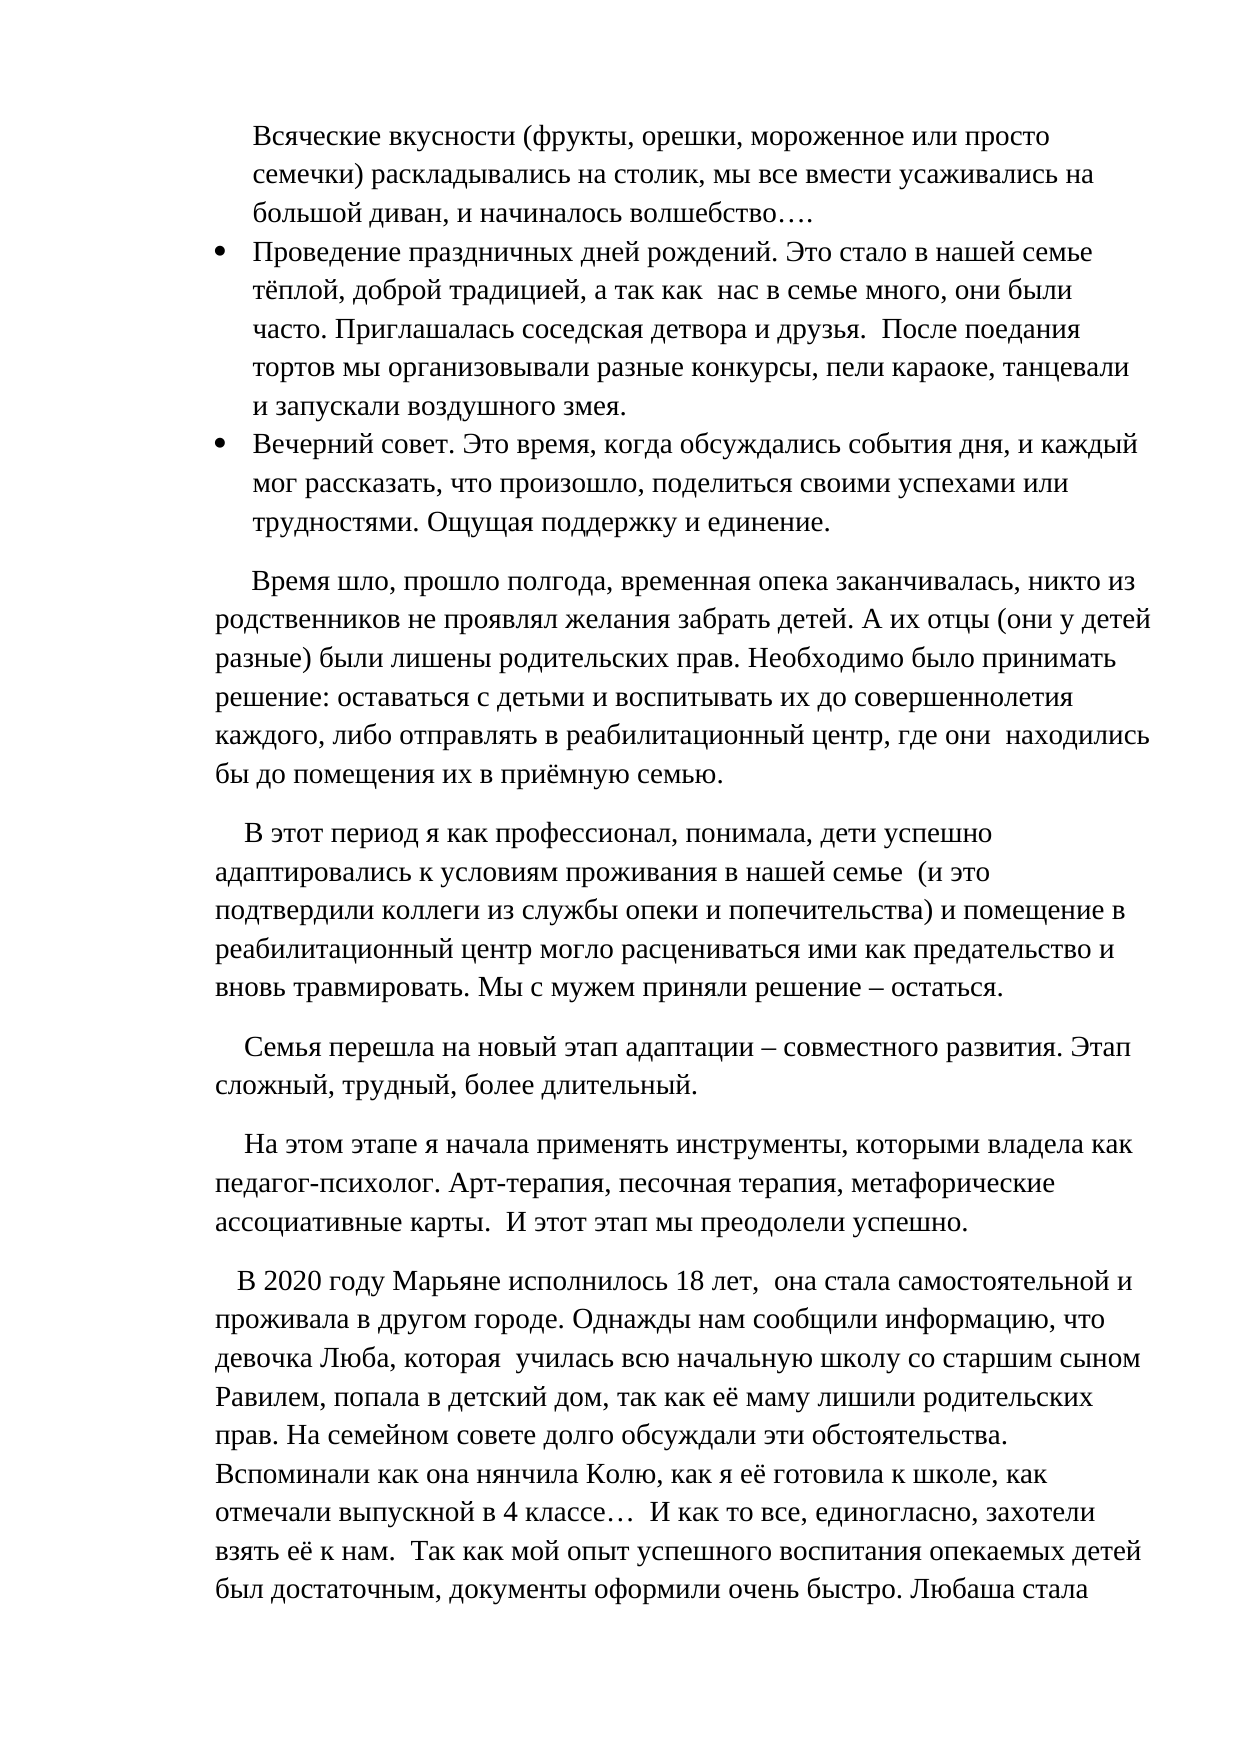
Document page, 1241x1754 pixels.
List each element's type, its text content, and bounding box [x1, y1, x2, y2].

text В этот период я как профессионал, понимала, дети успешно адаптировались к условиям проживания в нашей семье (и это подтвердили коллеги из службы опеки и попечительства) и помещение в реабилитационный центр могло расцениваться ими как предательство и вновь травмировать. Мы с мужем приняли решение – остаться. [215, 815, 1152, 1003]
text Время шло, прошло полгода, временная опека заканчивалась, никто из родственников не проявлял желания забрать детей. А их отцы (они у детей разные) были лишены родительских прав. Необходимо было принимать решение: оставаться с детьми и воспитывать их до совершеннолетия каждого, либо отправлять в реабилитационный центр, где они находились бы до помещения их в приёмную семью. [215, 563, 1152, 789]
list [215, 118, 1152, 229]
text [215, 1263, 1152, 1605]
text Семья перешла на новый этап адаптации – совместного развития. Этап сложный, трудный, более длительный. [215, 1029, 1152, 1101]
list Проведение праздничных дней рождений. Это стало в нашей семье тёплой, доброй традицией, а так как нас в семье много, они были часто. Приглашалась соседская детвора и друзья. После поедания тортов мы организовывали разные конкурсы, пели караоке, танцевали и запускали воздушного змея. [215, 234, 1152, 422]
text На этом этапе я начала применять инструменты, которыми владела как педагог-психолог. Арт-терапия, песочная терапия, метафорические ассоциативные карты. И этот этап мы преодолели успешно. [215, 1127, 1152, 1237]
list Вечерний совет. Это время, когда обсуждались события дня, и каждый мог рассказать, что произошло, поделиться своими успехами или трудностями. Ощущая поддержку и единение. [215, 427, 1152, 537]
